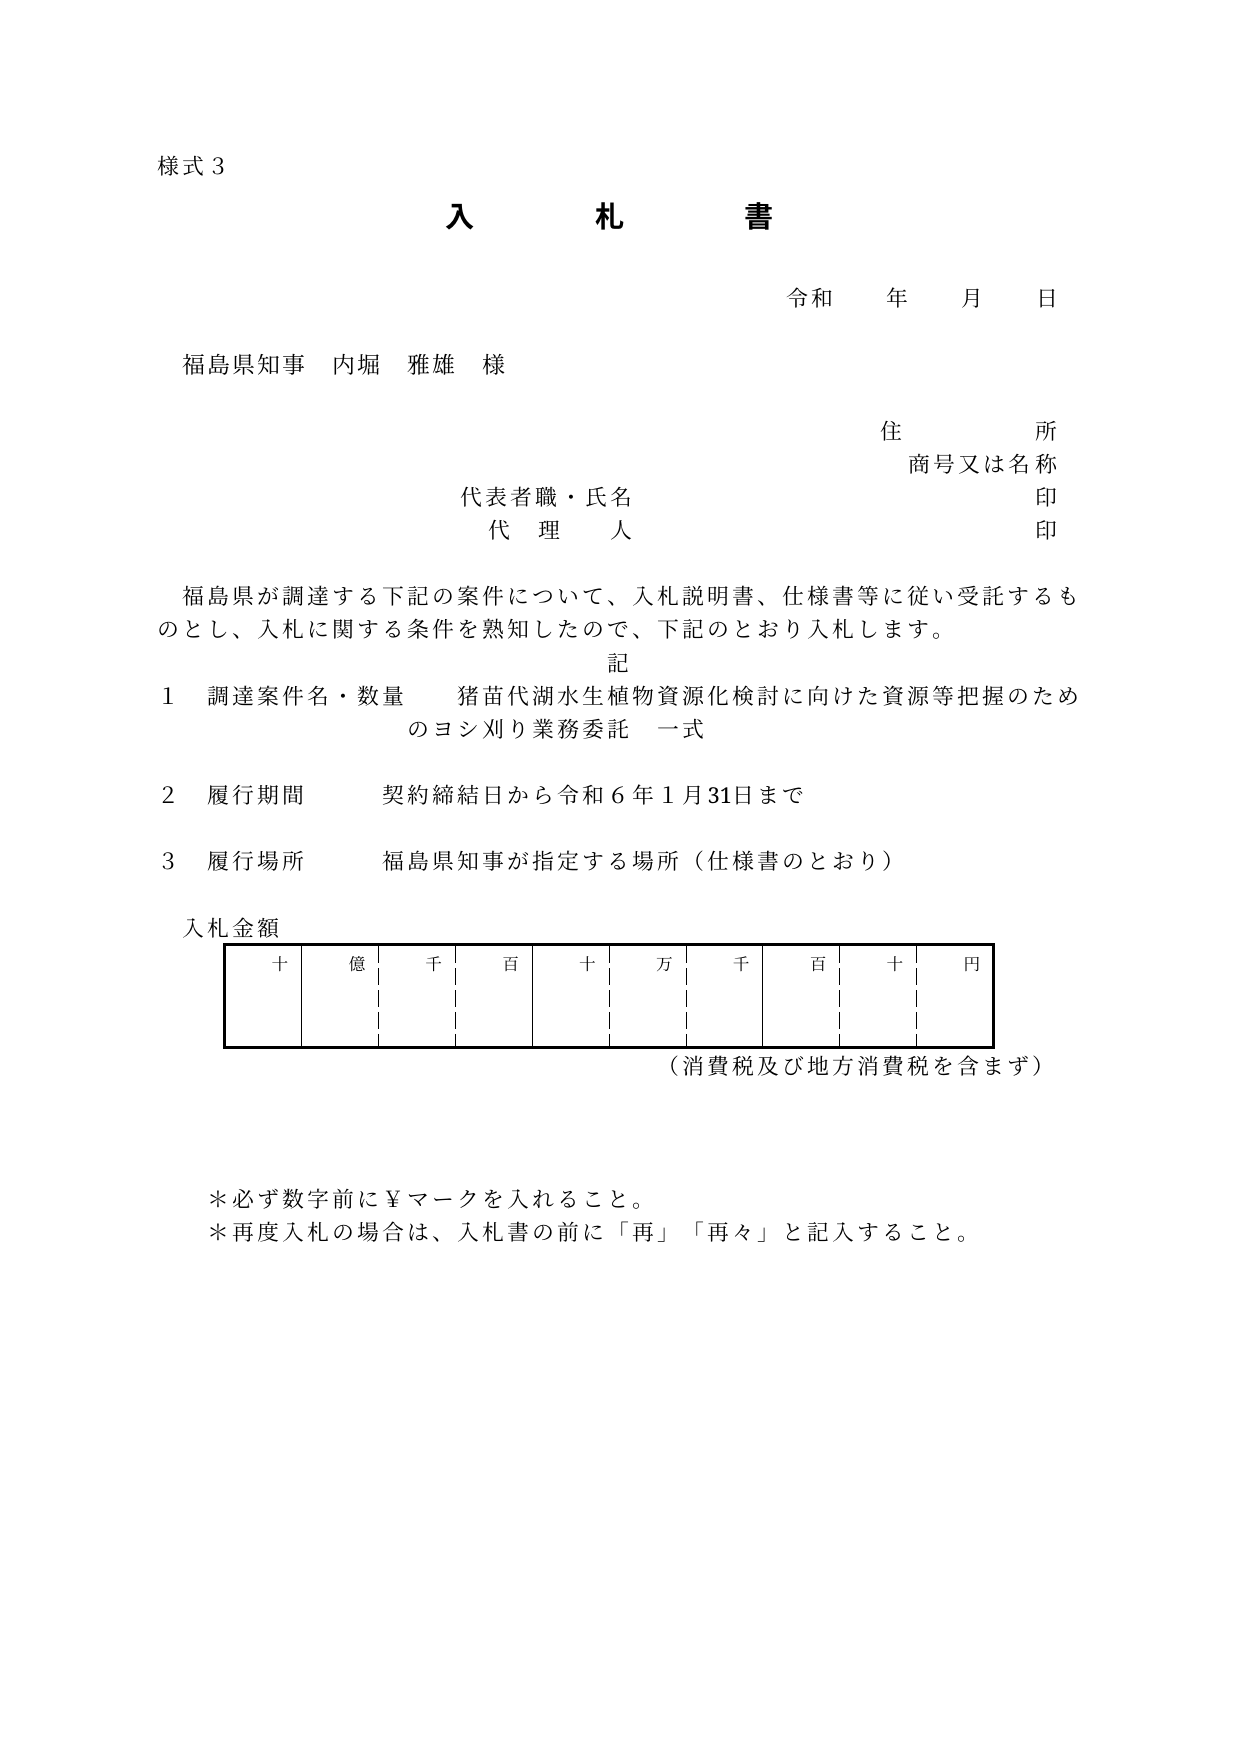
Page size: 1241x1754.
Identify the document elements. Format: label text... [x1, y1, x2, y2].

text 代表者職・氏名 印 [157, 479, 1061, 512]
text 入札金額 [157, 910, 1082, 943]
text 住所 [157, 413, 1061, 446]
table_header 百 [763, 946, 840, 1046]
text 福島県が調達する下記の案件について、入札説明書、仕様書等に従い受託するものとし、入札に関する条件を熟知したので、下記のとおり入札します。 [157, 579, 1082, 645]
text 様式３ [157, 148, 1082, 181]
text ＊必ず数字前に￥マークを入れること。 [202, 1181, 1082, 1214]
table_header 億 [302, 946, 378, 1046]
text 代理人 印 [157, 512, 1061, 546]
text 福島県知事 内堀 雅雄 様 [157, 347, 1082, 380]
table_header 千 [379, 946, 456, 1046]
text 入 札 書 [157, 181, 1082, 247]
text ２ 履行期間 契約締結日から令和６年１月31日まで [157, 777, 1082, 811]
table_header 千 [686, 946, 762, 1046]
table_header 十 [226, 946, 301, 1046]
text ＊再度入札の場合は、入札書の前に「再」「再々」と記入すること。 [202, 1214, 1082, 1247]
text ３ 履行場所 福島県知事が指定する場所（仕様書のとおり） [157, 844, 1082, 877]
text 令和 年 月 日 [157, 281, 1061, 314]
text （消費税及び地方消費税を含まず） [157, 1049, 1082, 1082]
table_header 十 [840, 946, 917, 1046]
table_header 百 [456, 946, 532, 1046]
text １ 調達案件名・数量 猪苗代湖水生植物資源化検討に向けた資源等把握のためのヨシ刈り業務委託 一式 [157, 678, 1082, 744]
table_header 円 [917, 946, 992, 1046]
text 商号又は名称 [157, 446, 1061, 479]
table_header 万 [609, 946, 686, 1046]
table_header 十 [533, 946, 609, 1046]
text 記 [157, 645, 1082, 678]
